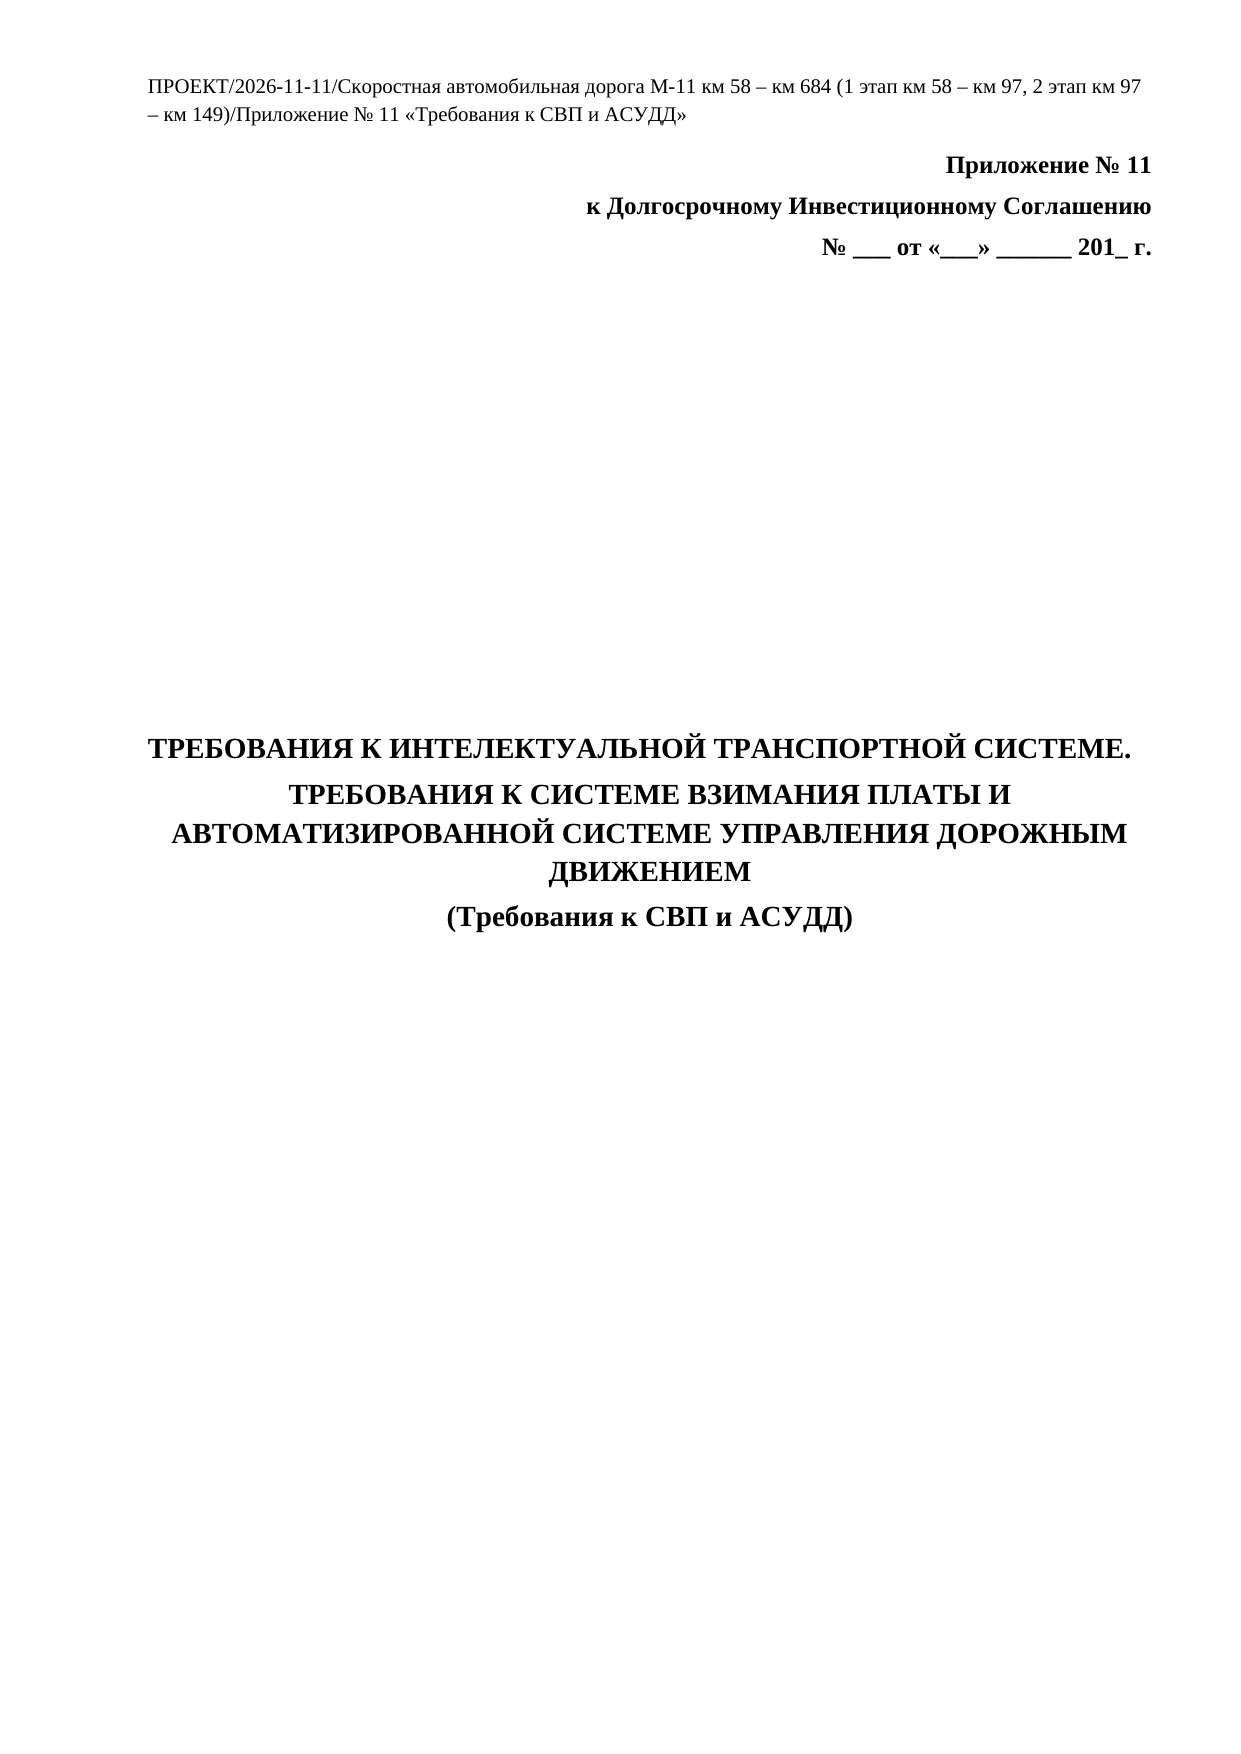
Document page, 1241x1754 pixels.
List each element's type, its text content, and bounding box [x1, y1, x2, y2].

text ТРЕБОВАНИЯ К СИСТЕМЕ ВЗИМАНИЯ ПЛАТЫ И АВТОМАТИЗИРОВАННОЙ СИСТЕМЕ УПРАВЛЕНИЯ ДОРОЖНЫМ ДВИЖЕНИЕМ [148, 777, 1152, 888]
text № ___ от «___» ______ 201_ г. [148, 232, 1152, 260]
text к Долгосрочному Инвестиционному Соглашению [148, 191, 1152, 220]
text Приложение № 11 [148, 150, 1152, 179]
text ТРЕБОВАНИЯ К ИНТЕЛЕКТУАЛЬНОЙ ТРАНСПОРТНОЙ СИСТЕМЕ. [148, 731, 1152, 764]
text (Требования к СВП и АСУДД) [148, 899, 1152, 933]
